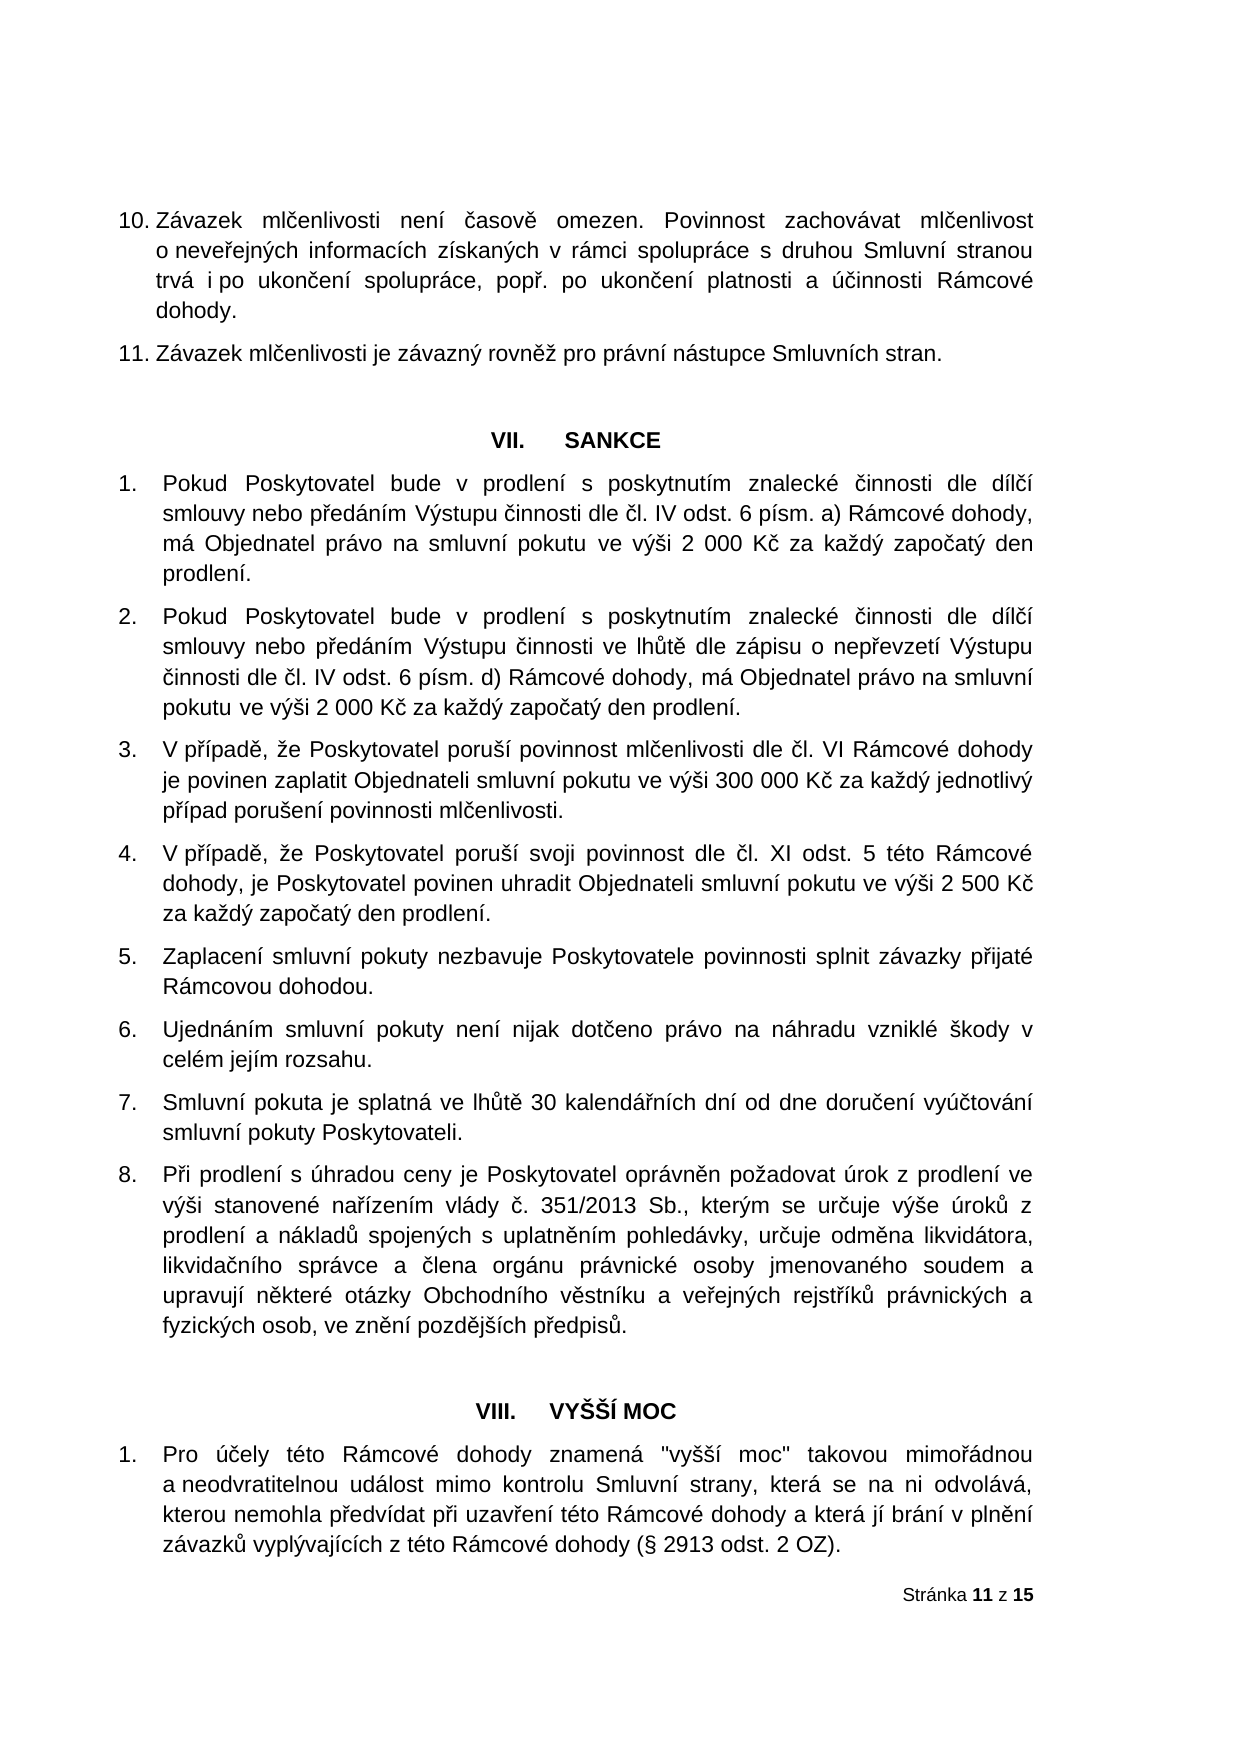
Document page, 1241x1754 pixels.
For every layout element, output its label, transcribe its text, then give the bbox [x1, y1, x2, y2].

list Pokud Poskytovatel bude v prodlení s poskytnutím znalecké činnosti dle dílčí smlouvy nebo předáním Výstupu činnosti dle čl. IV odst. 6 písm. a) Rámcové dohody, má Objednatel právo na smluvní pokutu ve výši 2 000 Kč za každý započatý den prodlení. [118, 470, 1033, 587]
list V případě, že Poskytovatel poruší povinnost mlčenlivosti dle čl. VI Rámcové dohody je povinen zaplatit Objednateli smluvní pokutu ve výši 300 000 Kč za každý jednotlivý případ porušení povinnosti mlčenlivosti. [118, 736, 1033, 823]
list Při prodlení s úhradou ceny je Poskytovatel oprávněn požadovat úrok z prodlení ve výši stanovené nařízením vlády č. 351/2013 Sb., kterým se určuje výše úroků z prodlení a nákladů spojených s uplatněním pohledávky, určuje odměna likvidátora, likvidačního správce a člena orgánu právnické osoby jmenovaného soudem a upravují některé otázky Obchodního věstníku a veřejných rejstříků právnických a fyzických osob, ve znění pozdějších předpisů. [118, 1161, 1033, 1339]
list V případě, že Poskytovatel poruší svoji povinnost dle čl. XI odst. 5 této Rámcové dohody, je Poskytovatel povinen uhradit Objednateli smluvní pokutu ve výši 2 500 Kč za každý započatý den prodlení. [118, 839, 1033, 926]
text VII. SANKCE [118, 427, 1033, 453]
list Zaplacení smluvní pokuty nezbavuje Poskytovatele povinnosti splnit závazky přijaté Rámcovou dohodou. [118, 943, 1033, 999]
list Závazek mlčenlivosti není časově omezen. Povinnost zachovávat mlčenlivost o neveřejných informacích získaných v rámci spolupráce s druhou Smluvní stranou trvá i po ukončení spolupráce, popř. po ukončení platnosti a účinnosti Rámcové dohody. [118, 207, 1033, 324]
list Pro účely této Rámcové dohody znamená "vyšší moc" takovou mimořádnou a neodvratitelnou událost mimo kontrolu Smluvní strany, která se na ni odvolává, kterou nemohla předvídat při uzavření této Rámcové dohody a která jí brání v plnění závazků vyplývajících z této Rámcové dohody (§ 2913 odst. 2 OZ). [118, 1441, 1033, 1557]
list Ujednáním smluvní pokuty není nijak dotčeno právo na náhradu vzniklé škody v celém jejím rozsahu. [118, 1016, 1033, 1072]
list Závazek mlčenlivosti je závazný rovněž pro právní nástupce Smluvních stran. [118, 340, 1033, 366]
text VIII. VYŠŠÍ MOC [118, 1398, 1033, 1424]
list Pokud Poskytovatel bude v prodlení s poskytnutím znalecké činnosti dle dílčí smlouvy nebo předáním Výstupu činnosti ve lhůtě dle zápisu o nepřevzetí Výstupu činnosti dle čl. IV odst. 6 písm. d) Rámcové dohody, má Objednatel právo na smluvní pokutu ve výši 2 000 Kč za každý započatý den prodlení. [118, 603, 1033, 720]
list Smluvní pokuta je splatná ve lhůtě 30 kalendářních dní od dne doručení vyúčtování smluvní pokuty Poskytovateli. [118, 1088, 1033, 1145]
